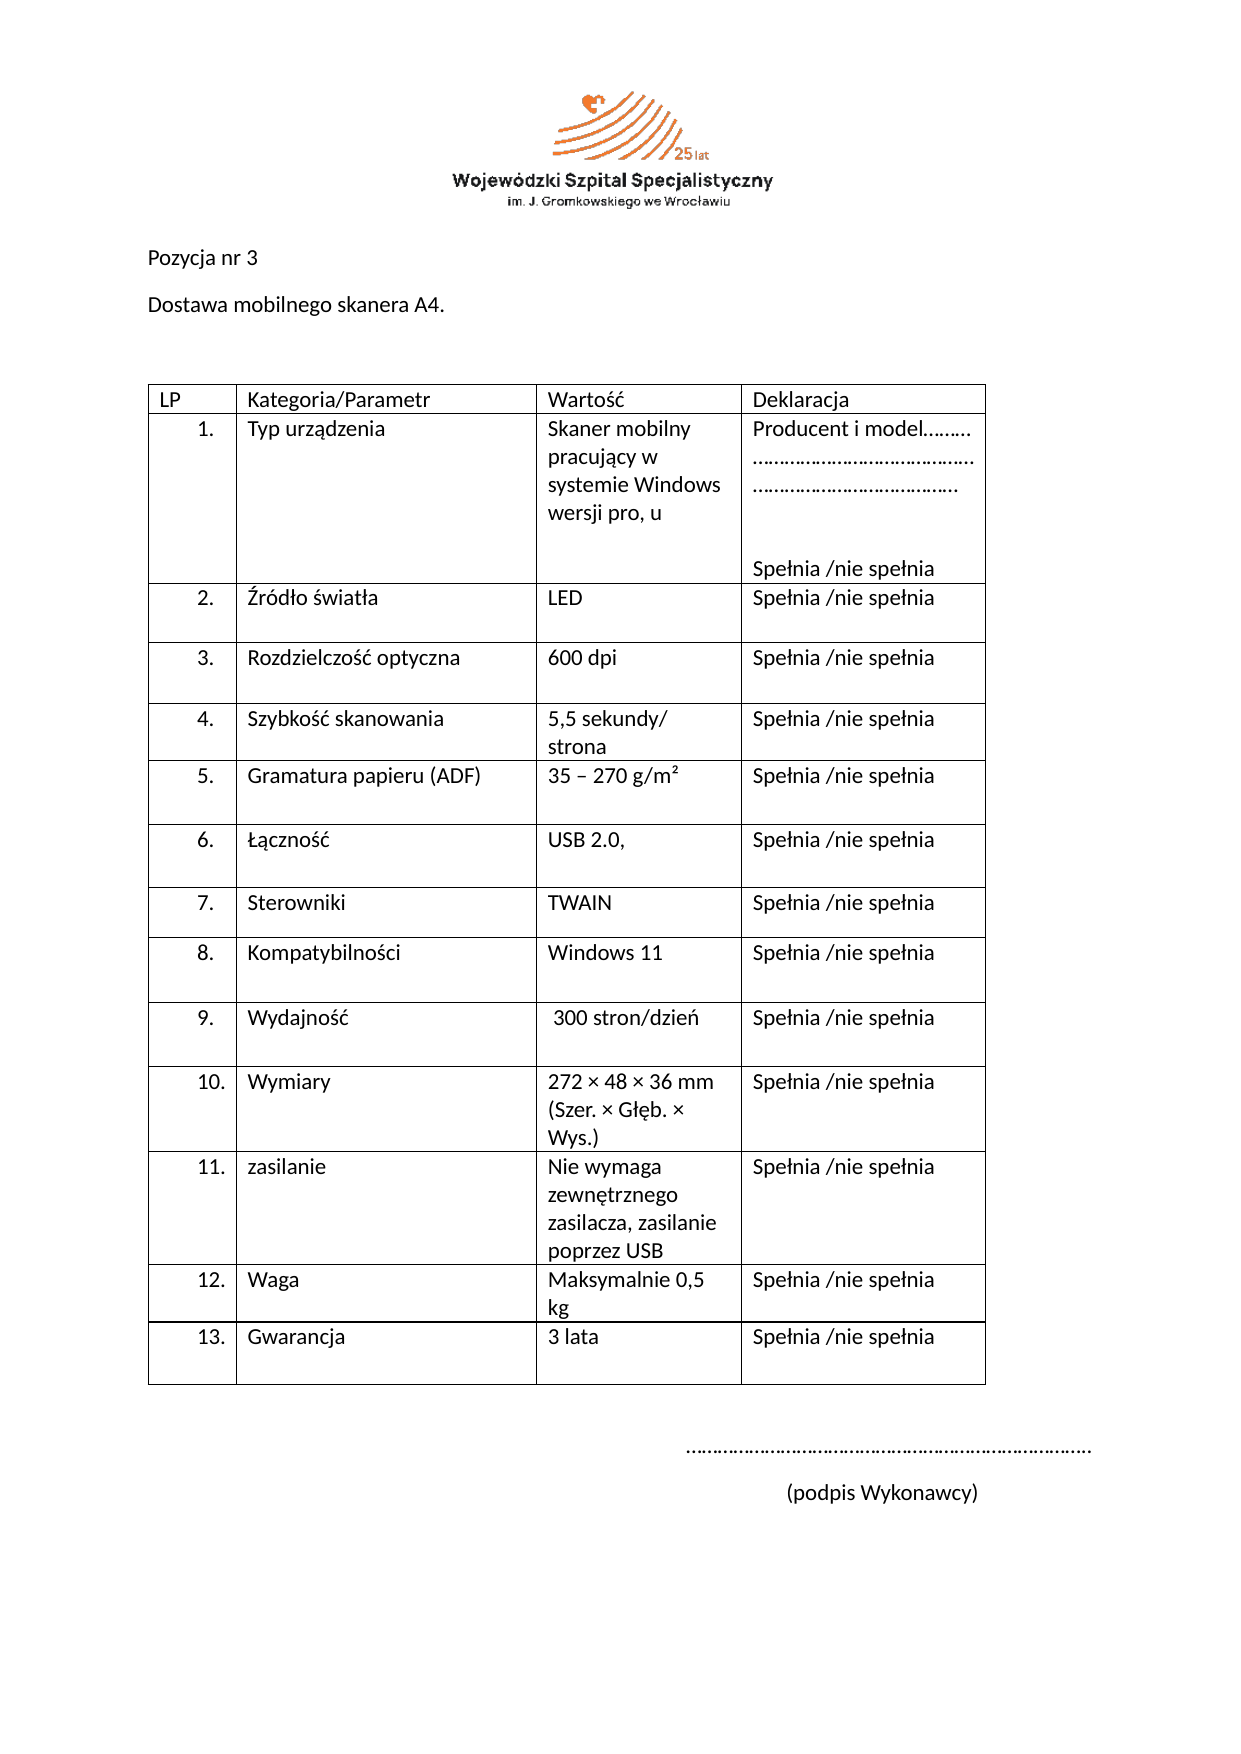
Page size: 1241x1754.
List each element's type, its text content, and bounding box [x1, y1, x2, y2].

table_cell zasilanie [237, 1152, 536, 1264]
table_cell Typ urządzenia [237, 414, 536, 582]
table_cell 272 × 48 × 36 mm (Szer. × Głęb. × Wys.) [537, 1067, 741, 1151]
table_cell Spełnia /nie spełnia [742, 938, 985, 1002]
table_cell Maksymalnie 0,5 kg [537, 1265, 741, 1321]
picture [432, 73, 808, 244]
table_cell [149, 1003, 236, 1066]
table_cell Waga [237, 1265, 536, 1321]
table_cell Spełnia /nie spełnia [742, 1265, 985, 1321]
table_cell Wydajność [237, 1003, 536, 1066]
table_cell TWAIN [537, 888, 741, 937]
table_cell Spełnia /nie spełnia [742, 761, 985, 824]
table_header LP [149, 385, 236, 413]
table_cell Spełnia /nie spełnia [742, 643, 985, 703]
table_cell Spełnia /nie spełnia [742, 704, 985, 760]
table_header Kategoria/Parametr [237, 385, 536, 413]
table_cell Spełnia /nie spełnia [742, 1067, 985, 1151]
text Pozycja nr 3 [148, 243, 1093, 272]
table_cell [149, 1152, 236, 1264]
table_cell [149, 1067, 236, 1151]
table_cell [149, 888, 236, 937]
table_cell Gwarancja [237, 1323, 536, 1383]
table_cell Spełnia /nie spełnia [742, 1323, 985, 1383]
table_cell [149, 643, 236, 703]
table_cell Windows 11 [537, 938, 741, 1002]
table_cell Szybkość skanowania [237, 704, 536, 760]
table_cell [149, 1323, 236, 1383]
text Dostawa mobilnego skanera A4. [148, 290, 1093, 318]
table_cell [149, 704, 236, 760]
table_cell USB 2.0, [537, 825, 741, 887]
table_cell [149, 584, 236, 642]
table_cell Producent i model……… …………………………………… ………………………………… Spełnia /nie spełnia [742, 414, 985, 582]
table_cell Nie wymaga zewnętrznego zasilacza, zasilanie poprzez USB [537, 1152, 741, 1264]
table_cell Wymiary [237, 1067, 536, 1151]
table_cell [149, 761, 236, 824]
table_cell Sterowniki [237, 888, 536, 937]
table_cell 600 dpi [537, 643, 741, 703]
table_header Deklaracja [742, 385, 985, 413]
table_cell 35 – 270 g/m² [537, 761, 741, 824]
table_cell [149, 1265, 236, 1321]
text ………………………………………………………………….. [148, 1431, 1093, 1459]
table_cell Skaner mobilny pracujący w systemie Windows wersji pro, u [537, 414, 741, 582]
text (podpis Wykonawcy) [148, 1478, 1093, 1506]
table_cell LED [537, 584, 741, 642]
table_cell Spełnia /nie spełnia [742, 888, 985, 937]
table_cell Kompatybilności [237, 938, 536, 1002]
table_cell Rozdzielczość optyczna [237, 643, 536, 703]
table_cell Źródło światła [237, 584, 536, 642]
table_cell Spełnia /nie spełnia [742, 825, 985, 887]
table_cell 300 stron/dzień [537, 1003, 741, 1066]
table_cell Spełnia /nie spełnia [742, 584, 985, 642]
table_cell Spełnia /nie spełnia [742, 1152, 985, 1264]
table_cell [149, 414, 236, 582]
table_cell 3 lata [537, 1323, 741, 1383]
table_header Wartość [537, 385, 741, 413]
table_cell 5,5 sekundy/ strona [537, 704, 741, 760]
table_cell Łączność [237, 825, 536, 887]
table_cell Gramatura papieru (ADF) [237, 761, 536, 824]
table_cell [149, 938, 236, 1002]
table_cell [149, 825, 236, 887]
table_cell Spełnia /nie spełnia [742, 1003, 985, 1066]
